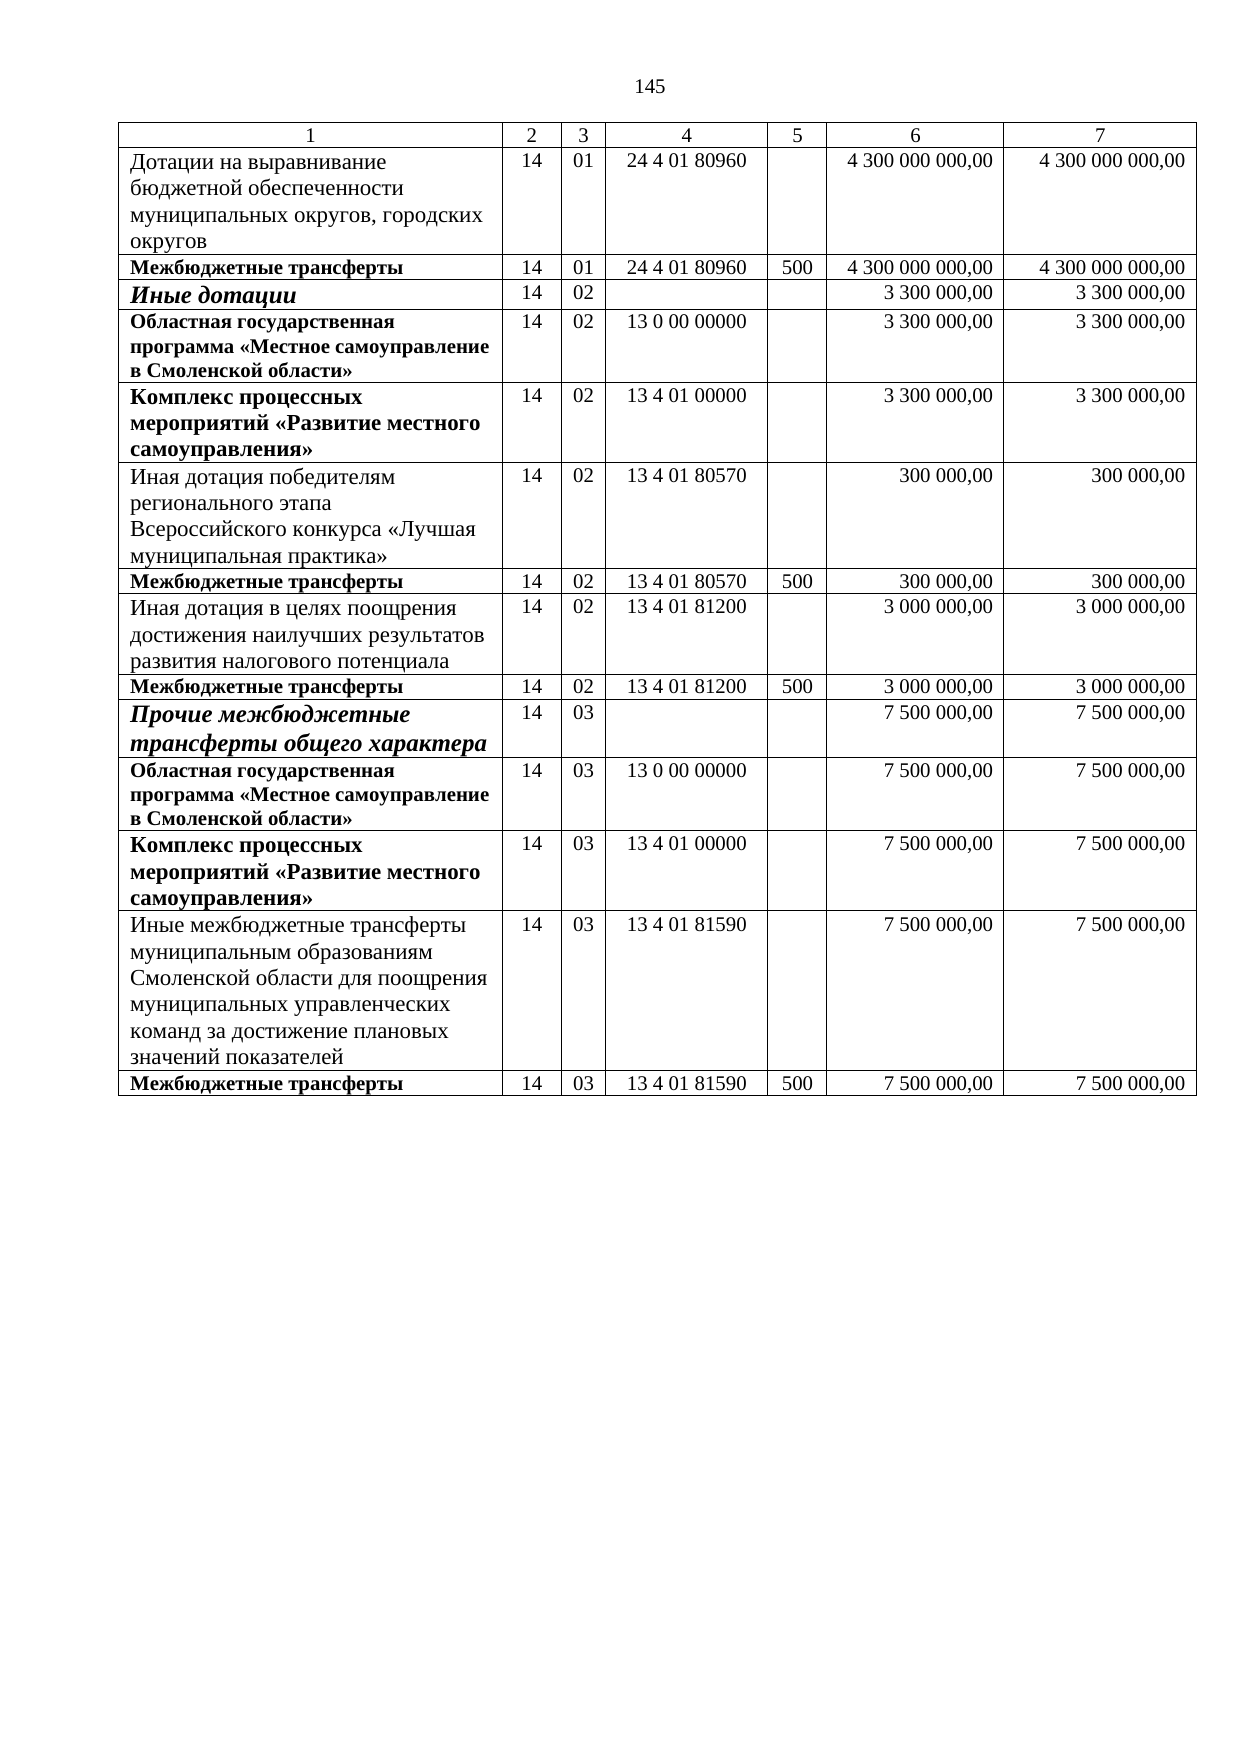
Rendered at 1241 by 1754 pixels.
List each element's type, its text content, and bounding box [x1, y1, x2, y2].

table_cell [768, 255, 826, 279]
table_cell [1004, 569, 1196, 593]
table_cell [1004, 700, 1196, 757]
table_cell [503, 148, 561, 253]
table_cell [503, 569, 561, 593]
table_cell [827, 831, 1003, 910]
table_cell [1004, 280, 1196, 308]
table_header 1 [119, 123, 502, 147]
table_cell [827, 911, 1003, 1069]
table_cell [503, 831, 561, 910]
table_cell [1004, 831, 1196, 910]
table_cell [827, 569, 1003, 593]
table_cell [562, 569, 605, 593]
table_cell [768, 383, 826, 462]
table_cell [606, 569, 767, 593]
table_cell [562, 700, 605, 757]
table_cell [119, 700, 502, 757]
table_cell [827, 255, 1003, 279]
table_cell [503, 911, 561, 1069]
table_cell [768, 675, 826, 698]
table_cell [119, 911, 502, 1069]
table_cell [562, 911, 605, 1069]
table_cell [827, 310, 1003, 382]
table_header 2 [503, 123, 561, 147]
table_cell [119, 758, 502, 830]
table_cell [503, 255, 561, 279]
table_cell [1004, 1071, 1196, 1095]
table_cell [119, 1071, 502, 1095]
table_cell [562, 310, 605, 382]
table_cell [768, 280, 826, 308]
table_header 5 [768, 123, 826, 147]
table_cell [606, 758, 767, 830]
table_header 4 [606, 123, 767, 147]
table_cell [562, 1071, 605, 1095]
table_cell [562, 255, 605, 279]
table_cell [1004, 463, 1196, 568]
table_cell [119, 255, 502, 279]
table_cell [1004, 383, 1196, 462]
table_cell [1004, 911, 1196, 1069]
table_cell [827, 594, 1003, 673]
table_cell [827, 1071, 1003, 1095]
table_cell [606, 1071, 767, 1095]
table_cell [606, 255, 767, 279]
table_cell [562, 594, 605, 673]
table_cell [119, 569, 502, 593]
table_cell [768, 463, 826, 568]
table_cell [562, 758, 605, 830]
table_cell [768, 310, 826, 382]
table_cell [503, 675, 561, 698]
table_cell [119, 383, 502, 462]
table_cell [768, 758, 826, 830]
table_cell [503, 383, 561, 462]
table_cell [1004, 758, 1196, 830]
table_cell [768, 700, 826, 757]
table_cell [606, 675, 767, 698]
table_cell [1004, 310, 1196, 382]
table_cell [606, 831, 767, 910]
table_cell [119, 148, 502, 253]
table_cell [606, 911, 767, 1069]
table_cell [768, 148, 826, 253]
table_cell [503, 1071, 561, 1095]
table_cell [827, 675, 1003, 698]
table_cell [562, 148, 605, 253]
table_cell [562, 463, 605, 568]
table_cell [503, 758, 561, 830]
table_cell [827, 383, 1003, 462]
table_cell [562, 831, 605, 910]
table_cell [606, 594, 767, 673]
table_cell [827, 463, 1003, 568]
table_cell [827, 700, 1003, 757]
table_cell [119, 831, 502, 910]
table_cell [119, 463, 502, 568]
table_header 7 [1004, 123, 1196, 147]
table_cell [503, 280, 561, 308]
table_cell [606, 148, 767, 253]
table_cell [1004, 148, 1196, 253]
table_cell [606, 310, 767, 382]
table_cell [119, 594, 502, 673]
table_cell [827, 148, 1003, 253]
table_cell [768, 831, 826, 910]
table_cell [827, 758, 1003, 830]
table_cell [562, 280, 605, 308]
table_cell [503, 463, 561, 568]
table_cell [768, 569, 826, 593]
table_header 6 [827, 123, 1003, 147]
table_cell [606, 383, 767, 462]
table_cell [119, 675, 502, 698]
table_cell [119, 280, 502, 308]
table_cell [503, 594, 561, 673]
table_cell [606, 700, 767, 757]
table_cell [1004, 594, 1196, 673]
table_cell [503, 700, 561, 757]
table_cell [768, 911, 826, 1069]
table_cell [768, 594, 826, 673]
table_header 3 [562, 123, 605, 147]
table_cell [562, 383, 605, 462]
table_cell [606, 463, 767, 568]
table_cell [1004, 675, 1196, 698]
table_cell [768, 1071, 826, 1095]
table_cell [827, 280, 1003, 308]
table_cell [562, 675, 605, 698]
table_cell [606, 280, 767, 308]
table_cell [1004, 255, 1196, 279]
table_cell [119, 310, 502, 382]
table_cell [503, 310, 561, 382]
